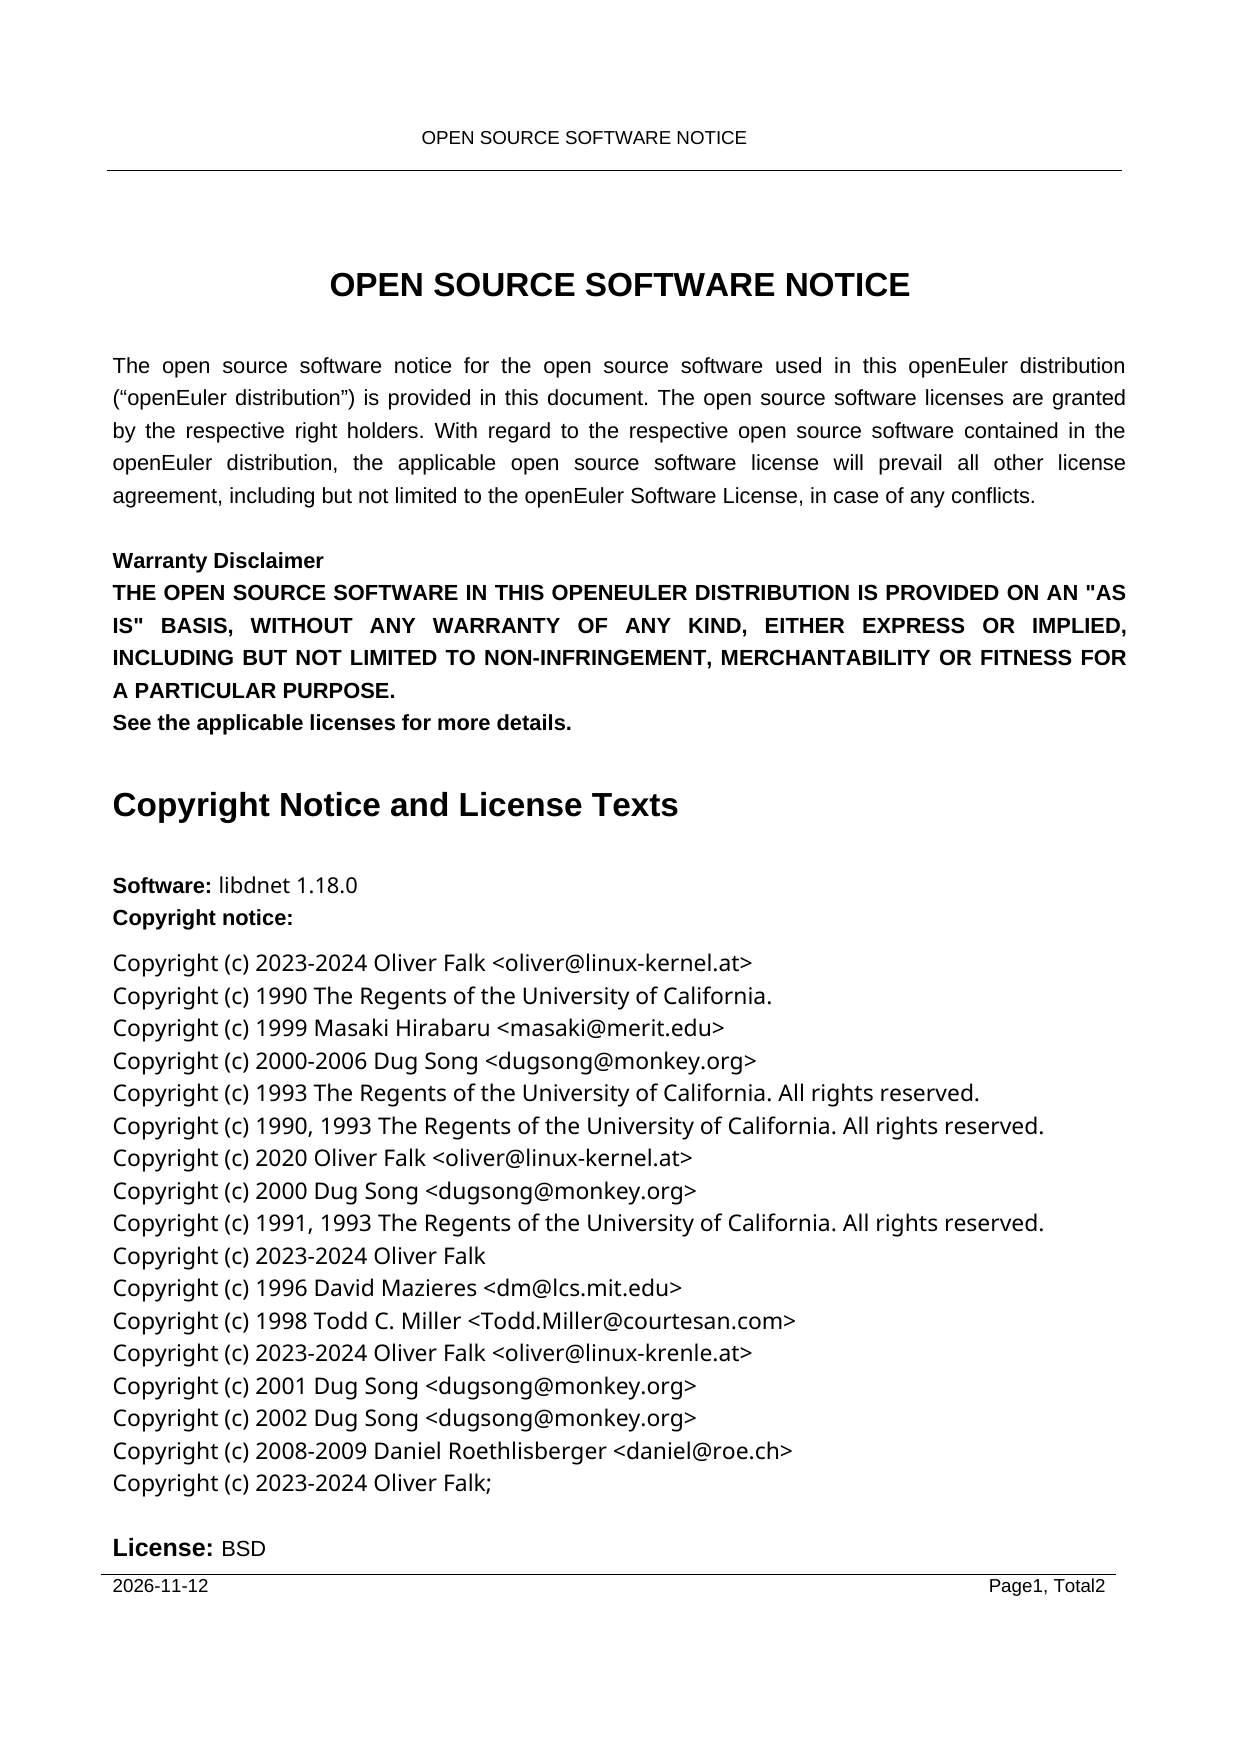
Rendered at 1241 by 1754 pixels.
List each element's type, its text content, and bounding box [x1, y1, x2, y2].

text Copyright Notice and License Texts [112, 771, 1128, 836]
text Copyright notice: [112, 901, 1128, 934]
text THE OPEN SOURCE SOFTWARE IN THIS OPENEULER DISTRIBUTION IS PROVIDED ON AN "AS IS" BASIS, WITHOUT ANY WARRANTY OF ANY KIND, EITHER EXPRESS OR IMPLIED, INCLUDING BUT NOT LIMITED TO NON-INFRINGEMENT, MERCHANTABILITY OR FITNESS FOR A PARTICULAR PURPOSE. See the applicable licenses for more details. [112, 576, 1128, 739]
text Warranty Disclaimer [112, 544, 1128, 576]
text Copyright (c) 2023-2024 Oliver Falk <oliver@linux-kernel.at> Copyright (c) 1990 The Regents of the University of California. Copyright (c) 1999 Masaki Hirabaru <masaki@merit.edu> Copyright (c) 2000-2006 Dug Song <dugsong@monkey.org> Copyright (c) 1993 The Regents of the University of California. All rights reserved. Copyright (c) 1990, 1993 The Regents of the University of California. All rights reserved. Copyright (c) 2020 Oliver Falk <oliver@linux-kernel.at> Copyright (c) 2000 Dug Song <dugsong@monkey.org> Copyright (c) 1991, 1993 The Regents of the University of California. All rights reserved. Copyright (c) 2023-2024 Oliver Falk Copyright (c) 1996 David Mazieres <dm@lcs.mit.edu> Copyright (c) 1998 Todd C. Miller <Todd.Miller@courtesan.com> Copyright (c) 2023-2024 Oliver Falk <oliver@linux-krenle.at> Copyright (c) 2001 Dug Song <dugsong@monkey.org> Copyright (c) 2002 Dug Song <dugsong@monkey.org> Copyright (c) 2008-2009 Daniel Roethlisberger <daniel@roe.ch> Copyright (c) 2023-2024 Oliver Falk; [112, 947, 1128, 1532]
text The open source software notice for the open source software used in this openEuler distribution (“openEuler distribution”) is provided in this document. The open source software licenses are granted by the respective right holders. With regard to the respective open source software contained in the openEuler distribution, the applicable open source software license will prevail all other license agreement, including but not limited to the openEuler Software License, in case of any conflicts. [112, 349, 1128, 511]
title Software: libdnet 1.18.0 [112, 869, 1128, 901]
text License: BSD [112, 1532, 1128, 1564]
text OPEN SOURCE SOFTWARE NOTICE [112, 251, 1128, 316]
